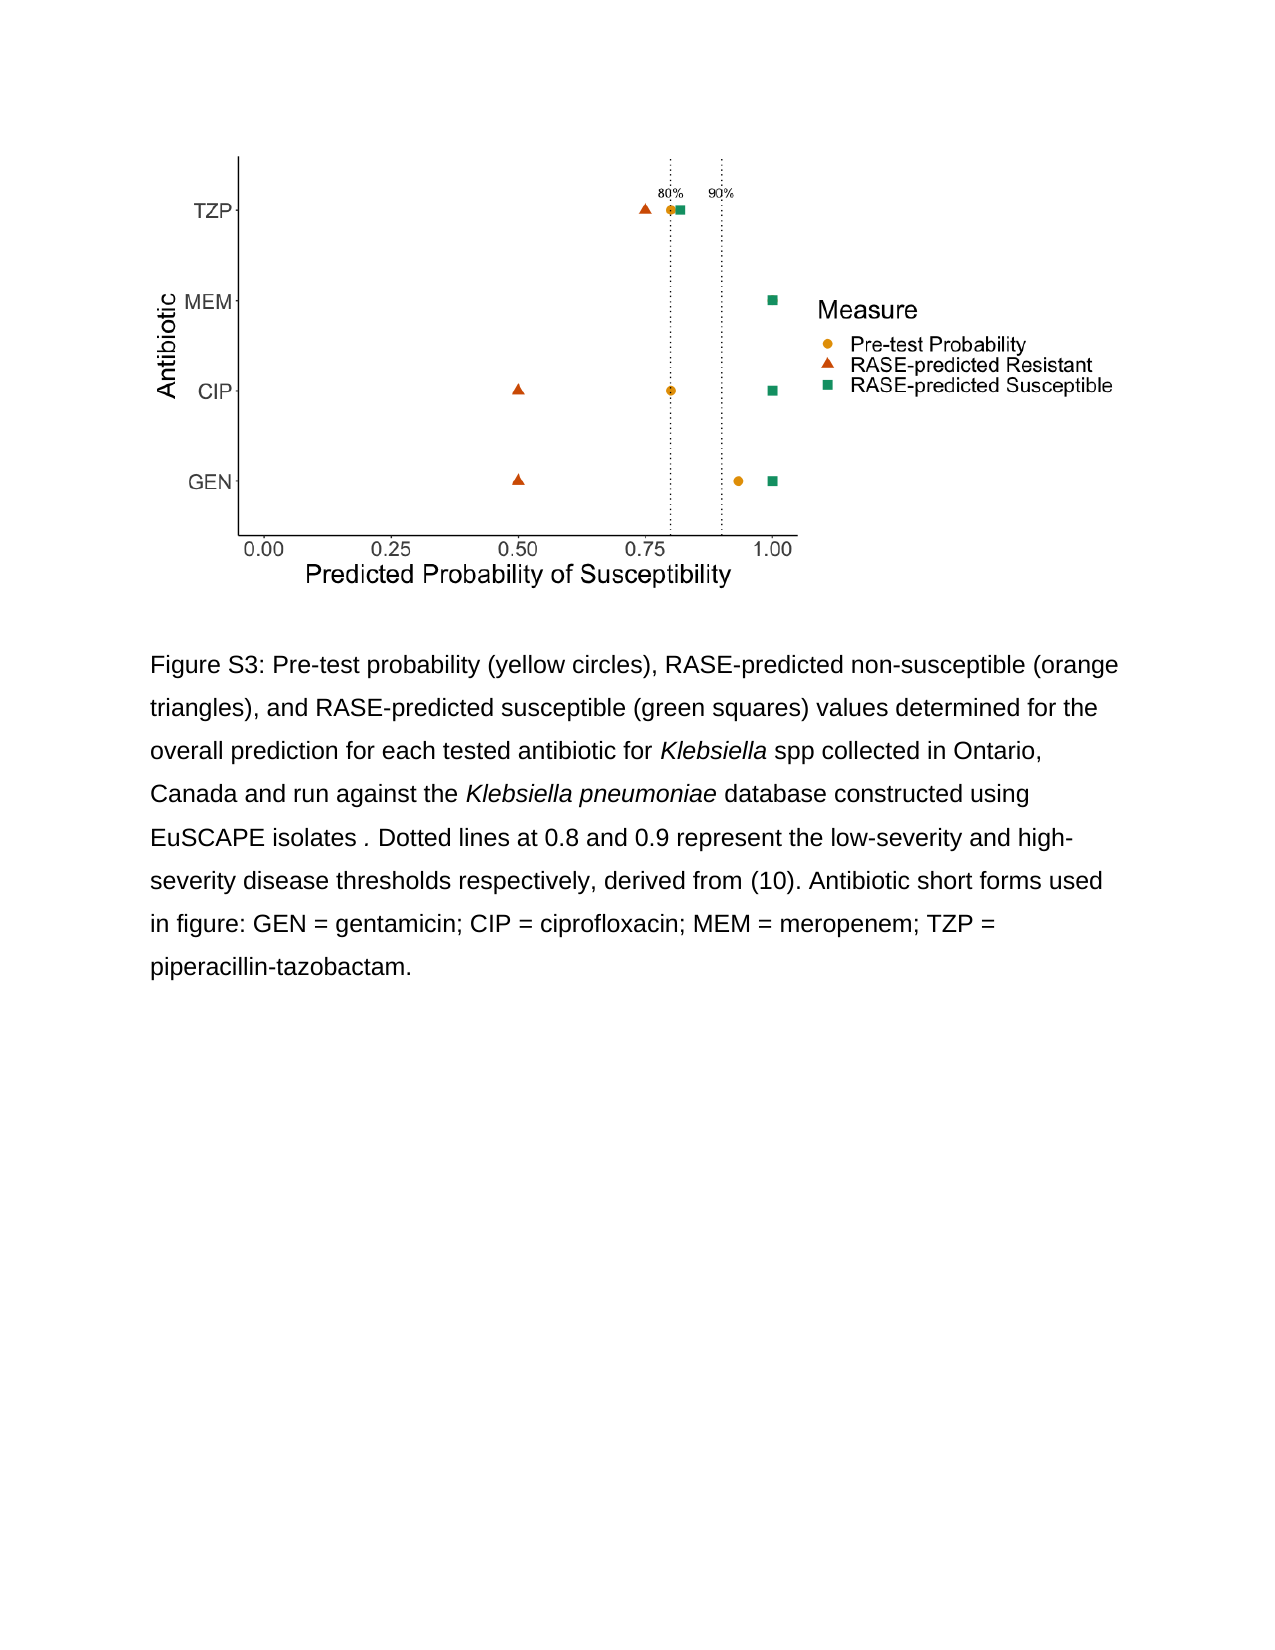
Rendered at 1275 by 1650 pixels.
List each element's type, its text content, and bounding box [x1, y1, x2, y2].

text Figure S3: Pre-test probability (yellow circles), RASE-predicted non-susceptible (orange triangles), and RASE-predicted susceptible (green squares) values determined for the overall prediction for each tested antibiotic for Klebsiella spp collected in Ontario, Canada and run against the Klebsiella pneumoniae database constructed using EuSCAPE isolates . Dotted lines at 0.8 and 0.9 represent the low-severity and high-severity disease thresholds respectively, derived from (10). Antibiotic short forms used in figure: GEN = gentamicin; CIP = ciprofloxacin; MEM = meropenem; TZP = piperacillin-tazobactam. [150, 650, 1125, 981]
picture [150, 150, 1125, 594]
